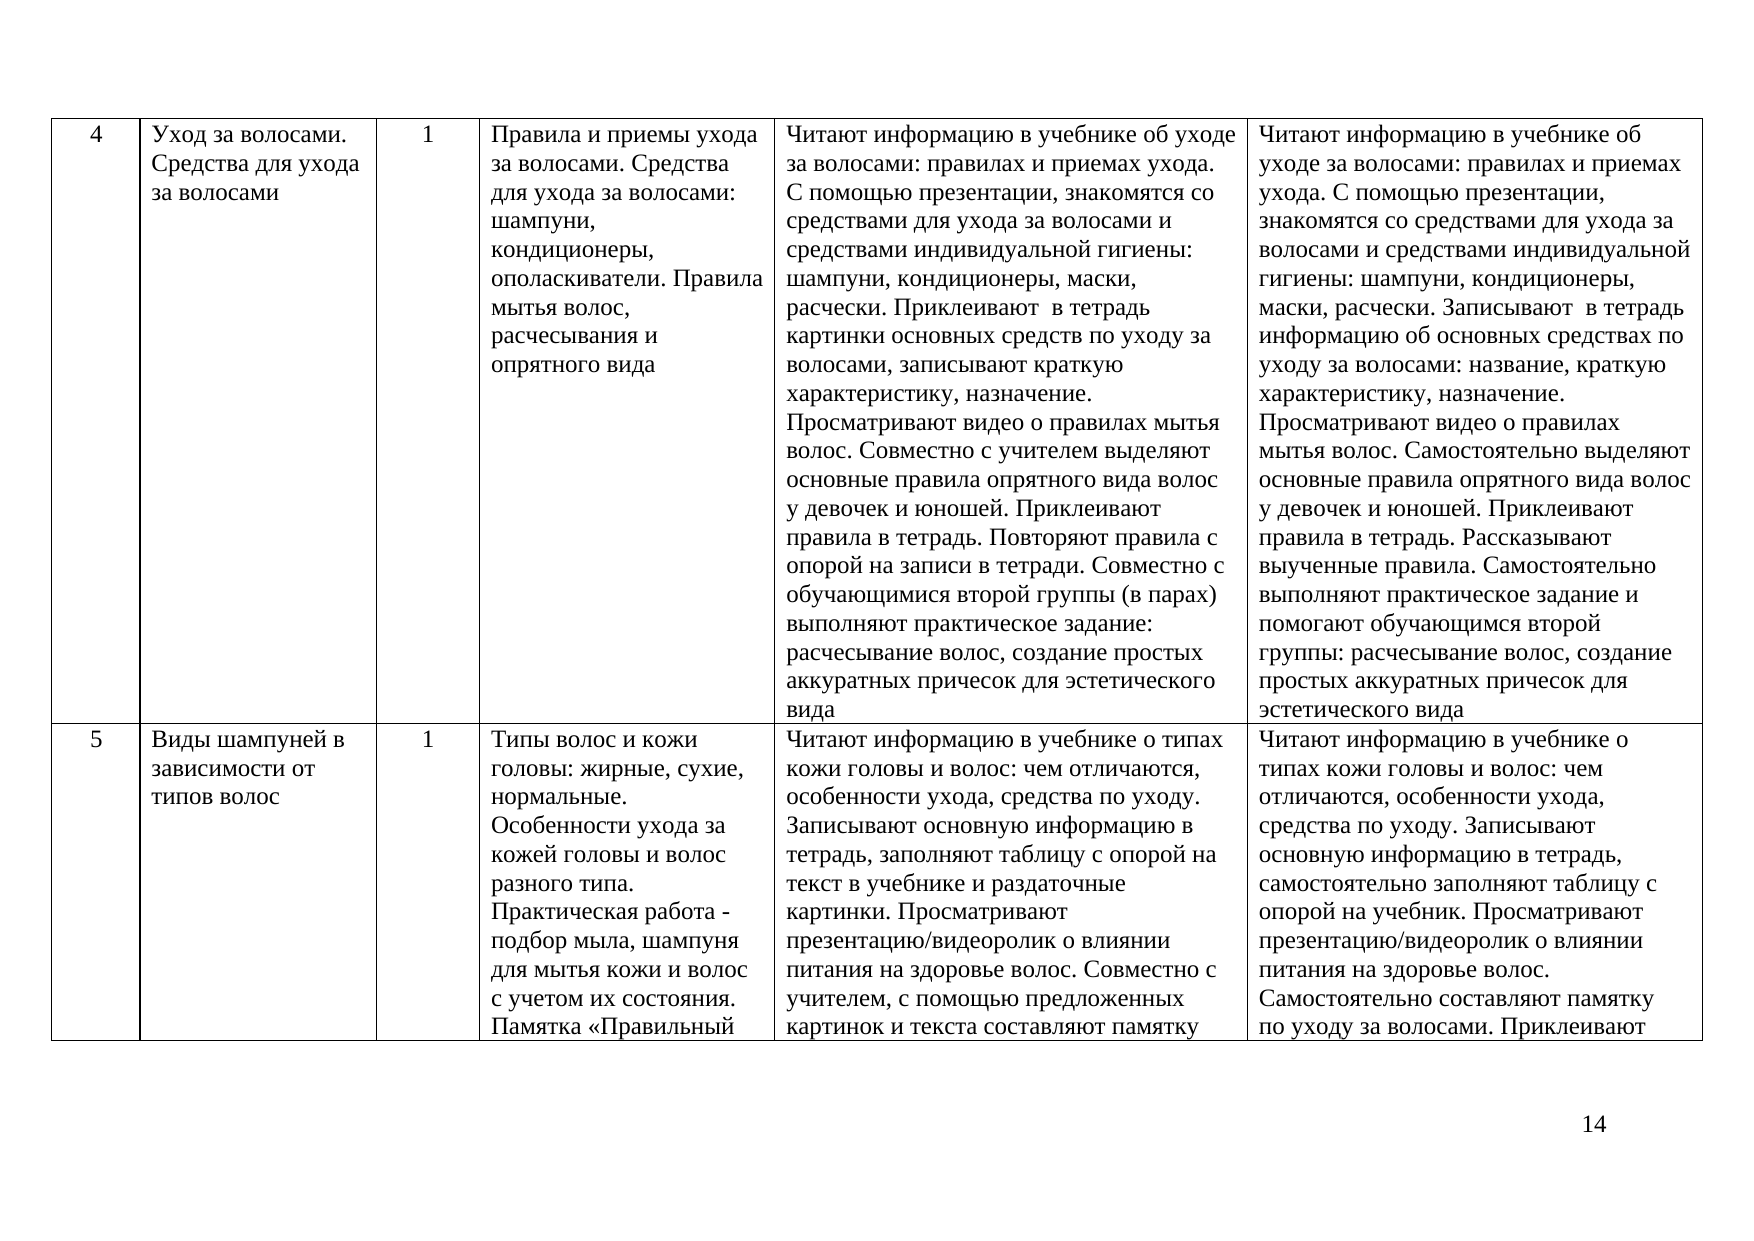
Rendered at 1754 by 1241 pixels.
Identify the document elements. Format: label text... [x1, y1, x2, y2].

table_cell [141, 724, 376, 1040]
table_header 4 [52, 119, 139, 723]
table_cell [480, 724, 774, 1040]
table_header Читают информацию в учебнике об уходе за волосами: правилах и приемах ухода. С помощью презентации, знакомятся со средствами для ухода за волосами и средствами индивидуальной гигиены: шампуни, кондиционеры, маски, расчески. Приклеивают в тетрадь картинки основных средств по уходу за волосами, записывают краткую характеристику, назначение. Просматривают видео о правилах мытья волос. Совместно с учителем выделяют основные правила опрятного вида волос у девочек и юношей. Приклеивают правила в тетрадь. Повторяют правила с опорой на записи в тетради. Совместно с обучающимися второй группы (в парах) выполняют практическое задание: расчесывание волос, создание простых аккуратных причесок для эстетического вида [775, 119, 1247, 723]
table_header Читают информацию в учебнике об уходе за волосами: правилах и приемах ухода. С помощью презентации, знакомятся со средствами для ухода за волосами и средствами индивидуальной гигиены: шампуни, кондиционеры, маски, расчески. Записывают в тетрадь информацию об основных средствах по уходу за волосами: название, краткую характеристику, назначение. Просматривают видео о правилах мытья волос. Самостоятельно выделяют основные правила опрятного вида волос у девочек и юношей. Приклеивают правила в тетрадь. Рассказывают выученные правила. Самостоятельно выполняют практическое задание и помогают обучающимся второй группы: расчесывание волос, создание простых аккуратных причесок для эстетического вида [1248, 119, 1702, 723]
table_header Правила и приемы ухода за волосами. Средства для ухода за волосами: шампуни, кондиционеры, ополаскиватели. Правила мытья волос, расчесывания и опрятного вида [480, 119, 774, 723]
table_header 1 [377, 119, 479, 723]
table_cell 5 [52, 724, 139, 1040]
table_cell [775, 724, 1247, 1040]
table_cell 1 [377, 724, 479, 1040]
table_header Уход за волосами. Средства для ухода за волосами [141, 119, 376, 723]
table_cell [1248, 724, 1702, 1040]
